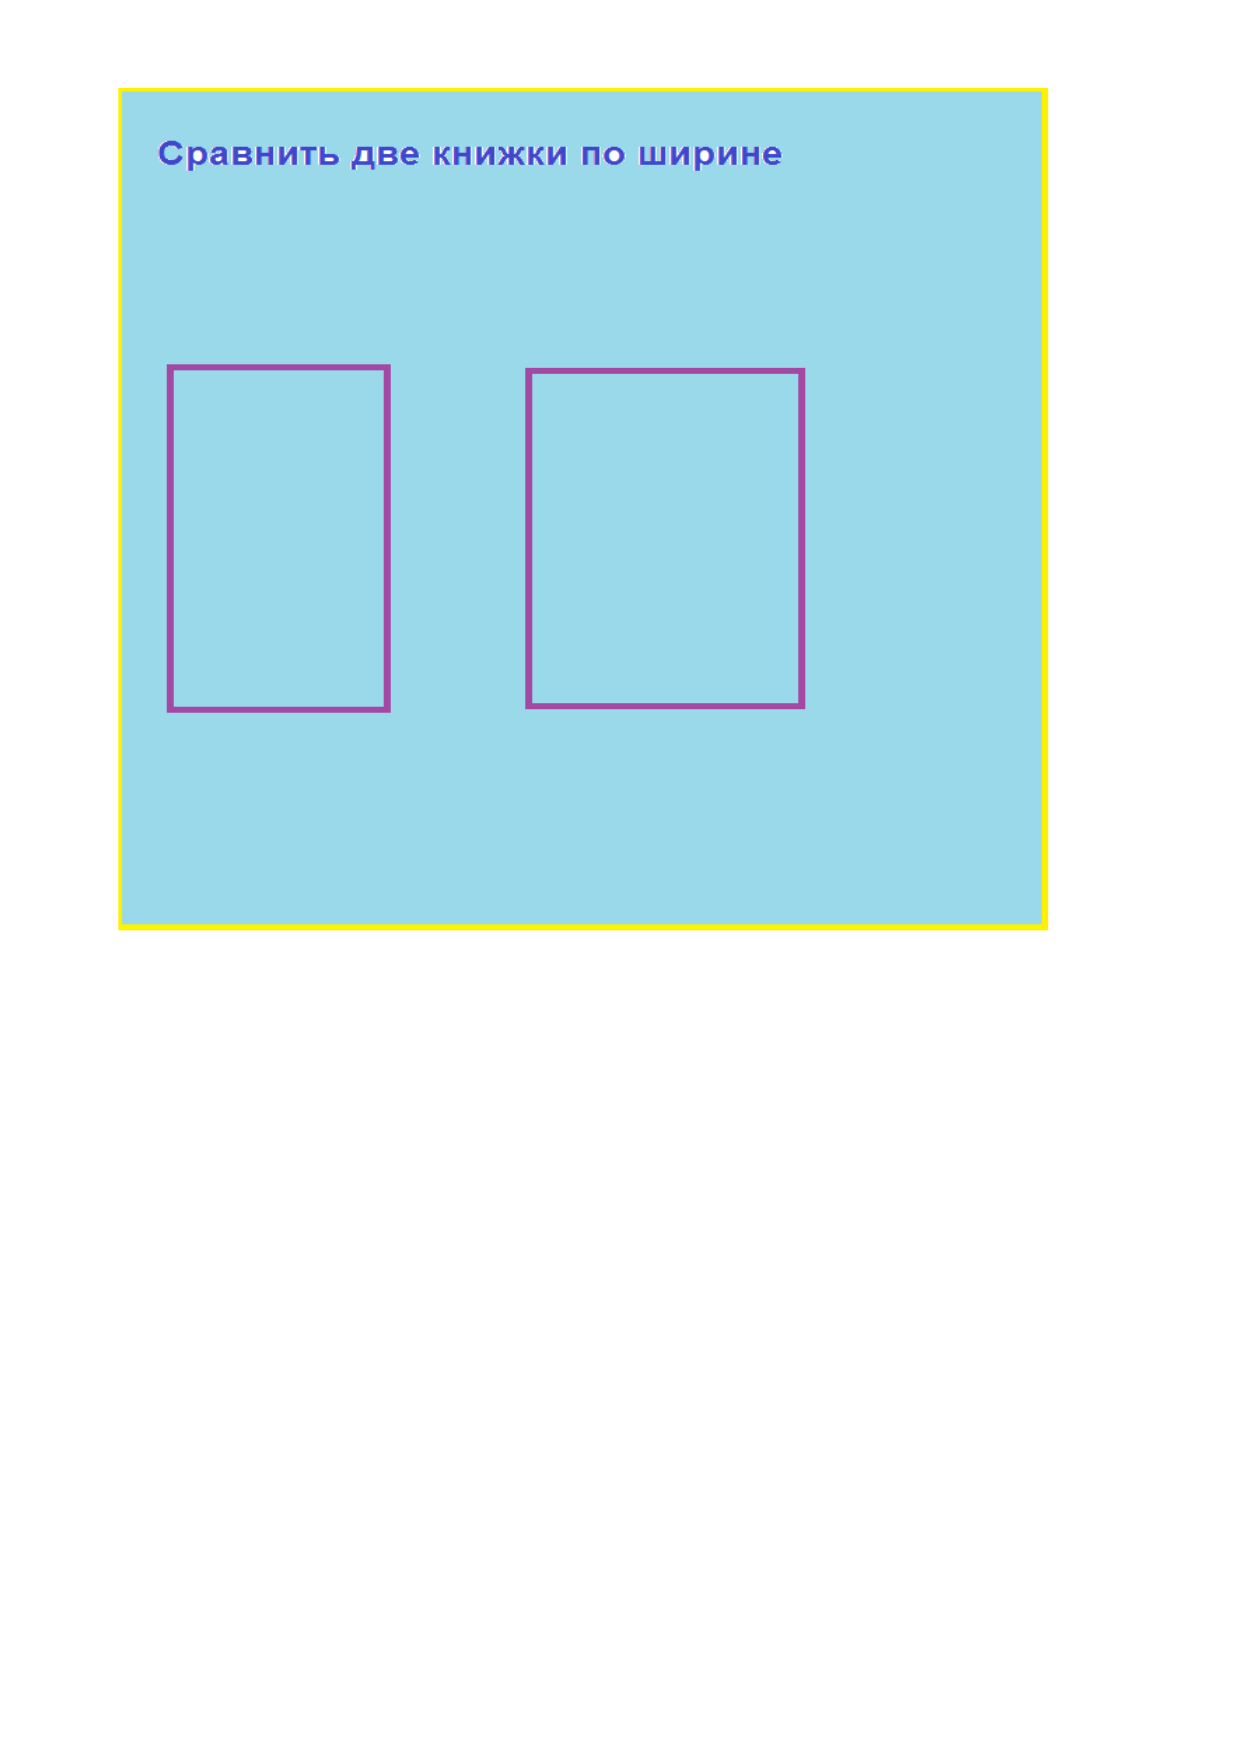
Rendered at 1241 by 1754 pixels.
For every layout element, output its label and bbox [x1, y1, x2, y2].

picture [118, 88, 1049, 934]
